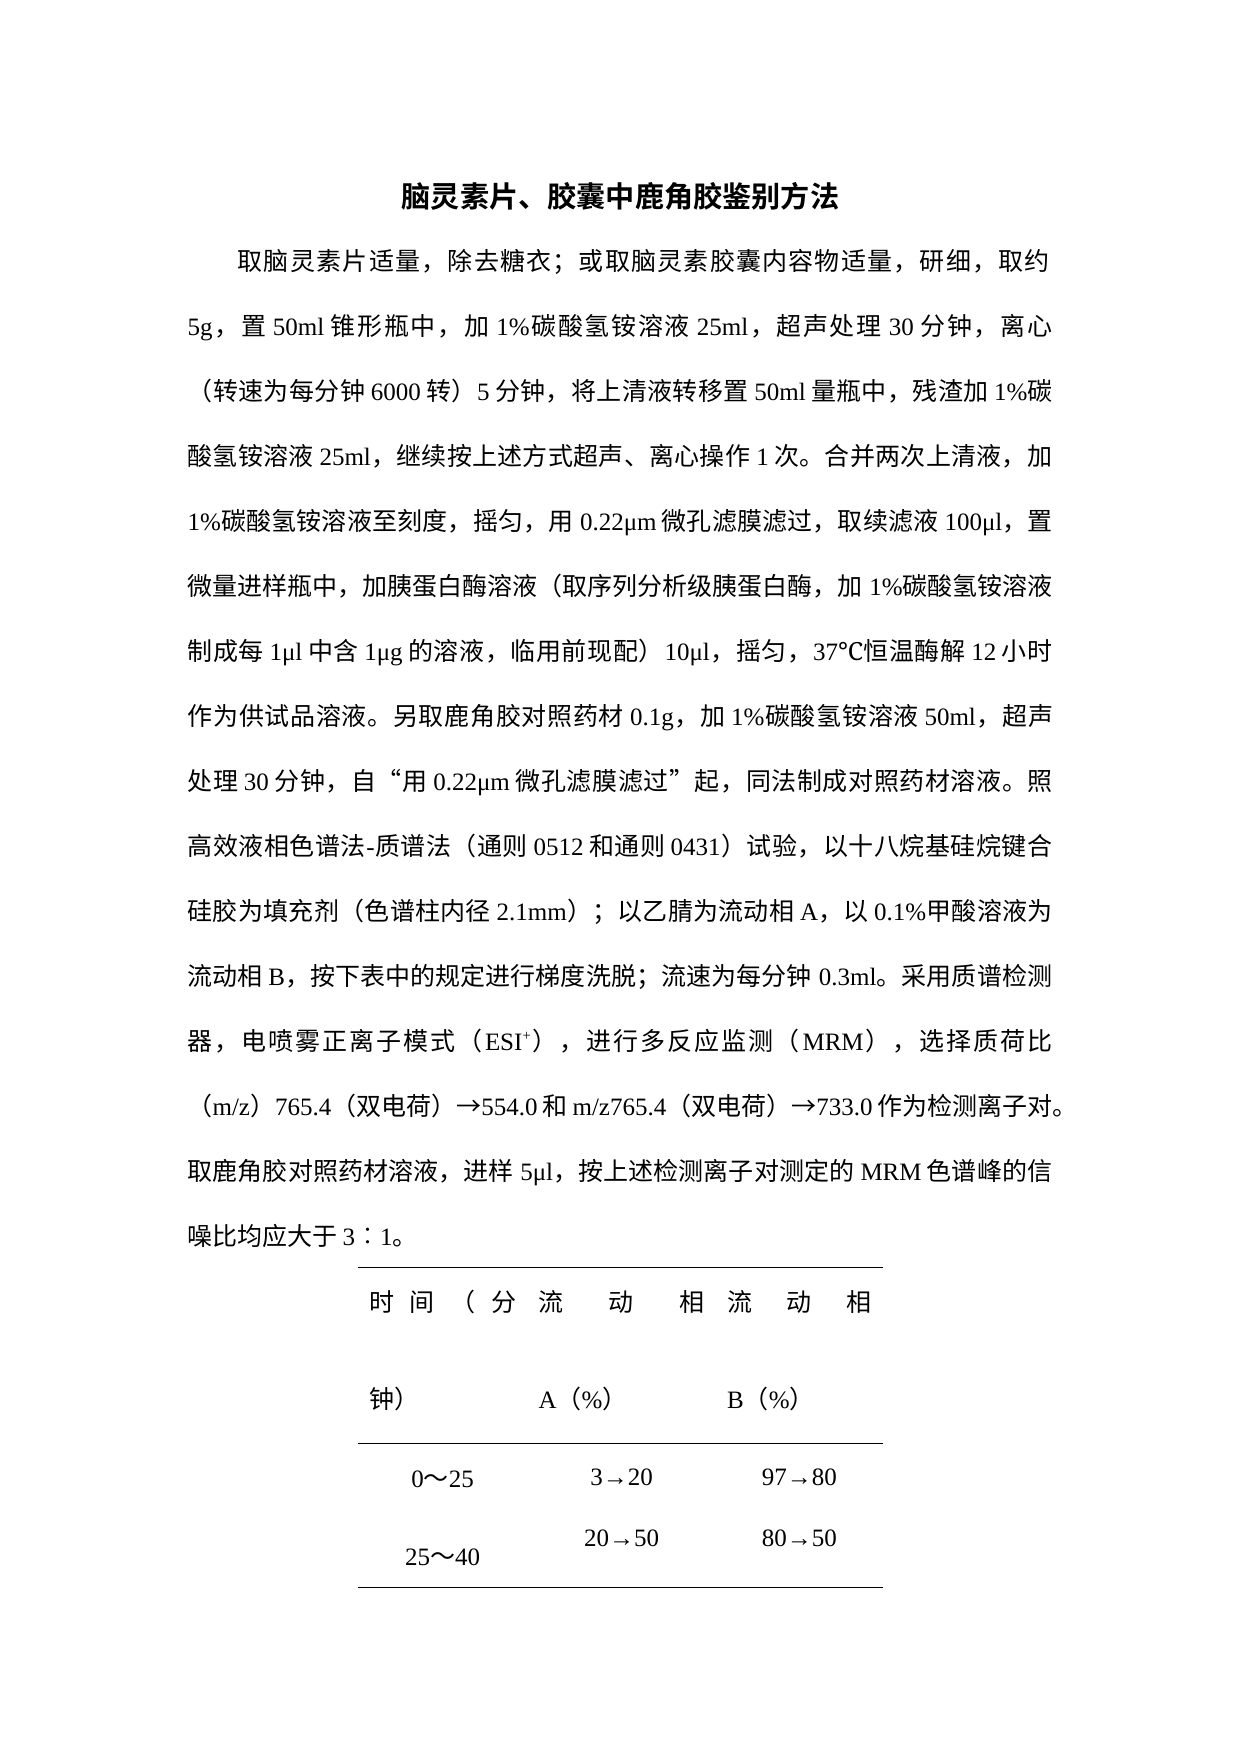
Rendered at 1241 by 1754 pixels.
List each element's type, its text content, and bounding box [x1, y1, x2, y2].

text 脑灵素片、胶囊中鹿角胶鉴别方法 [187, 162, 1053, 227]
table_header 流动相B（%） [716, 1268, 882, 1443]
table_header 流动相A（%） [527, 1268, 716, 1443]
table_cell 25～40 [358, 1522, 527, 1587]
text 取脑灵素片适量，除去糖衣；或取脑灵素胶囊内容物适量，研细，取约5g，置50ml锥形瓶中，加1%碳酸氢铵溶液25ml，超声处理30分钟，离心（转速为每分钟6000转）5分钟，将上清液转移置50ml量瓶中，残渣加1%碳酸氢铵溶液25ml，继续按上述方式超声、离心操作1次。合并两次上清液，加1%碳酸氢铵溶液至刻度，摇匀，用0.22μm微孔滤膜滤过，取续滤液100μl，置微量进样瓶中，加胰蛋白酶溶液（取序列分析级胰蛋白酶，加1%碳酸氢铵溶液制成每1μl中含1μg的溶液，临用前现配）10μl，摇匀，37℃恒温酶解12小时，作为供试品溶液。另取鹿角胶对照药材0.1g，加1%碳酸氢铵溶液50ml，超声处理30分钟，自“用0.22μm微孔滤膜滤过”起，同法制成对照药材溶液。照高效液相色谱法-质谱法（通则0512和通则0431）试验，以十八烷基硅烷键合硅胶为填充剂（色谱柱内径2.1mm）；以乙腈为流动相A，以0.1%甲酸溶液为流动相B，按下表中的规定进行梯度洗脱；流速为每分钟0.3ml。采用质谱检测器，电喷雾正离子模式（ESI+），进行多反应监测（MRM），选择质荷比（m/z）765.4（双电荷）→554.0和m/z765.4（双电荷）→733.0作为检测离子对。取鹿角胶对照药材溶液，进样5μl，按上述检测离子对测定的MRM色谱峰的信噪比均应大于3︰1。 [187, 227, 1053, 1267]
table_cell 97→80 [716, 1444, 882, 1522]
table_header 时间（分钟） [358, 1268, 527, 1443]
table_cell 0～25 [358, 1444, 527, 1522]
table_cell 20→50 [527, 1522, 716, 1587]
table_cell 3→20 [527, 1444, 716, 1522]
table_cell 80→50 [716, 1522, 882, 1587]
